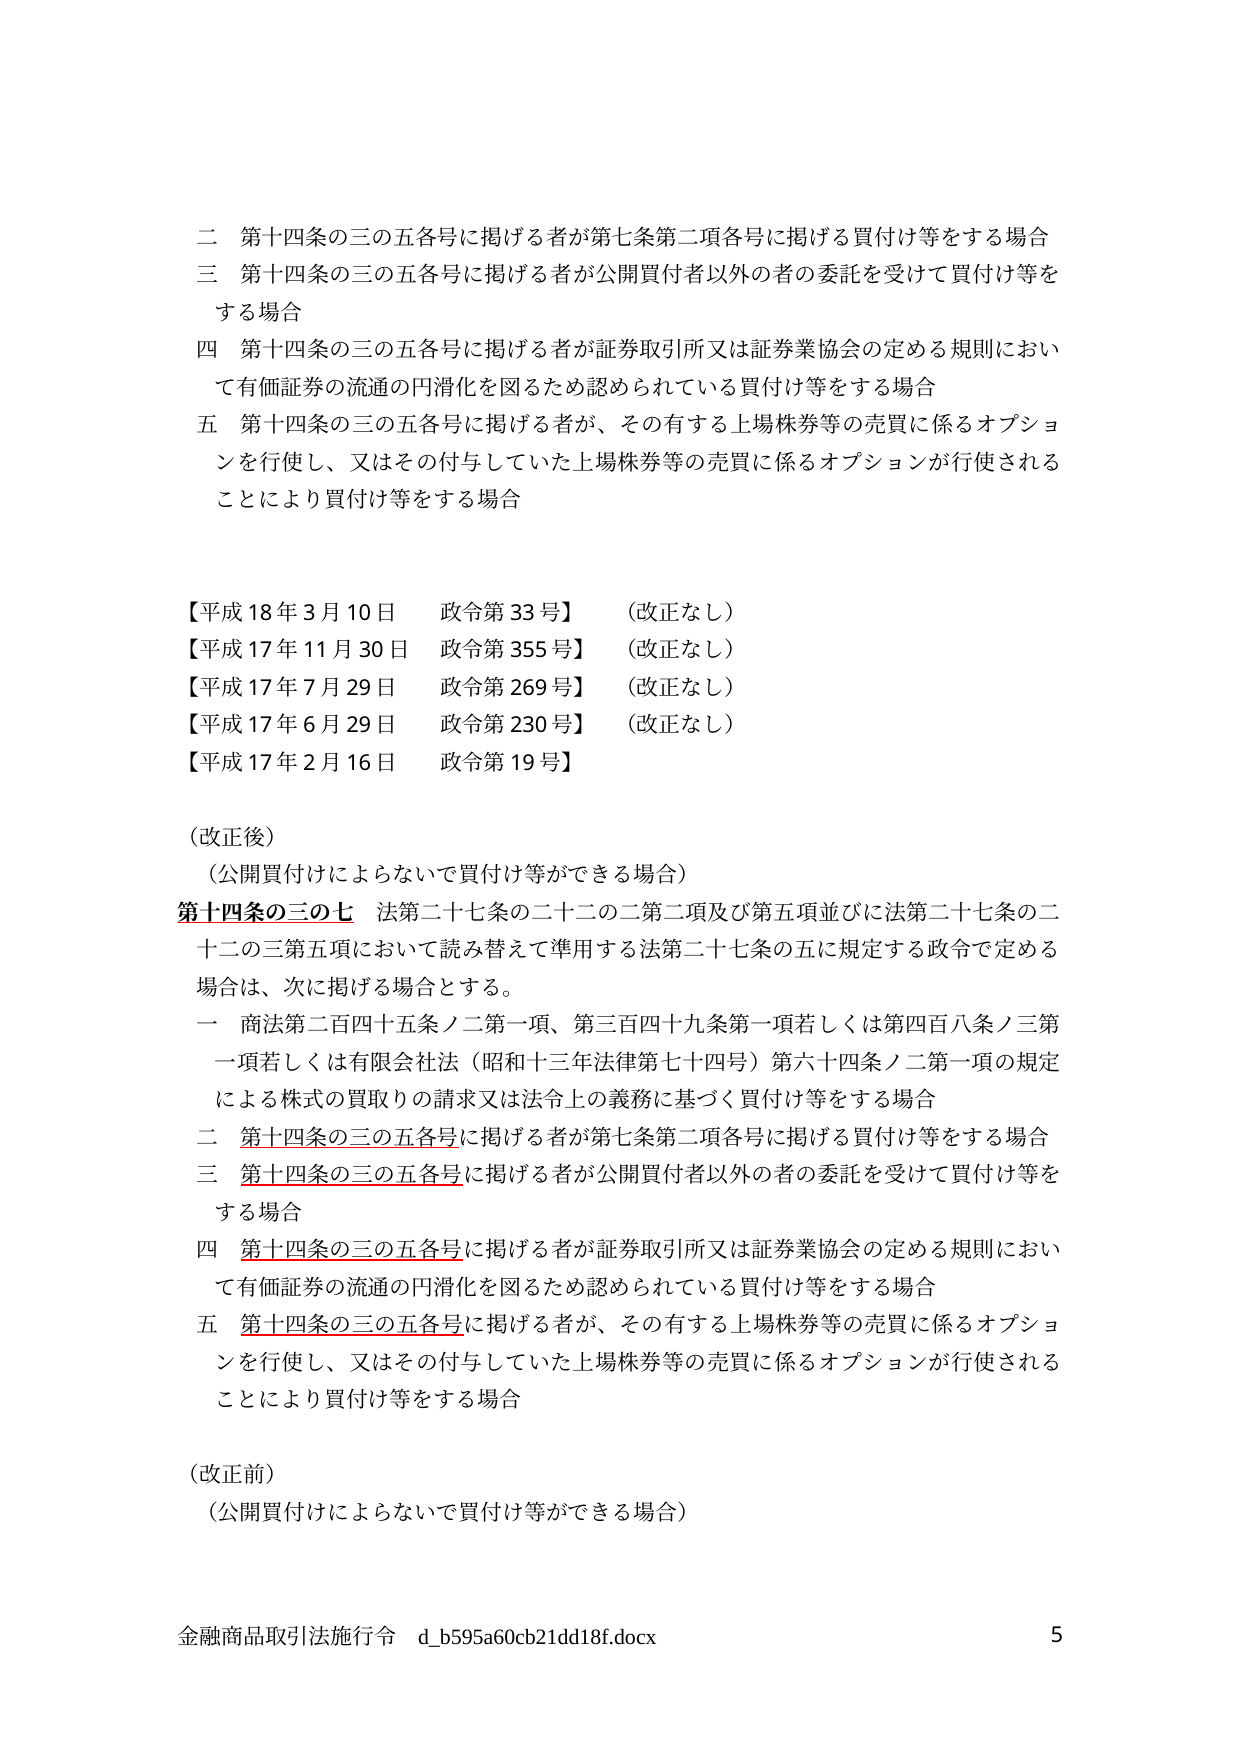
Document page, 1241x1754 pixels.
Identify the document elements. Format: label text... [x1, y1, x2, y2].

text 五 第十四条の三の五各号に掲げる者が、その有する上場株券等の売買に係るオプションを行使し、又はその付与していた上場株券等の売買に係るオプションが行使されることにより買付け等をする場合 [196, 1304, 1063, 1417]
text 三 第十四条の三の五各号に掲げる者が公開買付者以外の者の委託を受けて買付け等をする場合 [196, 1154, 1063, 1229]
text 【平成17年2月16日 政令第19号】 [177, 742, 1063, 779]
text 【平成17年6月29日 政令第230号】 （改正なし） [177, 704, 1063, 742]
text 三 第十四条の三の五各号に掲げる者が公開買付者以外の者の委託を受けて買付け等をする場合 [196, 254, 1063, 329]
text 五 第十四条の三の五各号に掲げる者が、その有する上場株券等の売買に係るオプションを行使し、又はその付与していた上場株券等の売買に係るオプションが行使されることにより買付け等をする場合 [196, 404, 1063, 517]
text 二 第十四条の三の五各号に掲げる者が第七条第二項各号に掲げる買付け等をする場合 [196, 217, 1063, 254]
text 四 第十四条の三の五各号に掲げる者が証券取引所又は証券業協会の定める規則において有価証券の流通の円滑化を図るため認められている買付け等をする場合 [196, 1229, 1063, 1304]
text 二 第十四条の三の五各号に掲げる者が第七条第二項各号に掲げる買付け等をする場合 [196, 1117, 1063, 1154]
text 【平成17年7月29日 政令第269号】 （改正なし） [177, 667, 1063, 704]
text （公開買付けによらないで買付け等ができる場合） [196, 854, 1063, 892]
text 四 第十四条の三の五各号に掲げる者が証券取引所又は証券業協会の定める規則において有価証券の流通の円滑化を図るため認められている買付け等をする場合 [196, 329, 1063, 404]
text 【平成18年3月10日 政令第33号】 （改正なし） [177, 592, 1063, 629]
text （改正前） [177, 1454, 1063, 1492]
text 【平成17年11月30日 政令第355号】 （改正なし） [177, 629, 1063, 667]
text （改正後） [177, 817, 1063, 854]
text （公開買付けによらないで買付け等ができる場合） [196, 1492, 1063, 1529]
text 第十四条の三の七 法第二十七条の二十二の二第二項及び第五項並びに法第二十七条の二十二の三第五項において読み替えて準用する法第二十七条の五に規定する政令で定める場合は、次に掲げる場合とする。 [177, 892, 1063, 1004]
text 一 商法第二百四十五条ノ二第一項、第三百四十九条第一項若しくは第四百八条ノ三第一項若しくは有限会社法（昭和十三年法律第七十四号）第六十四条ノ二第一項の規定による株式の買取りの請求又は法令上の義務に基づく買付け等をする場合 [196, 1004, 1063, 1117]
